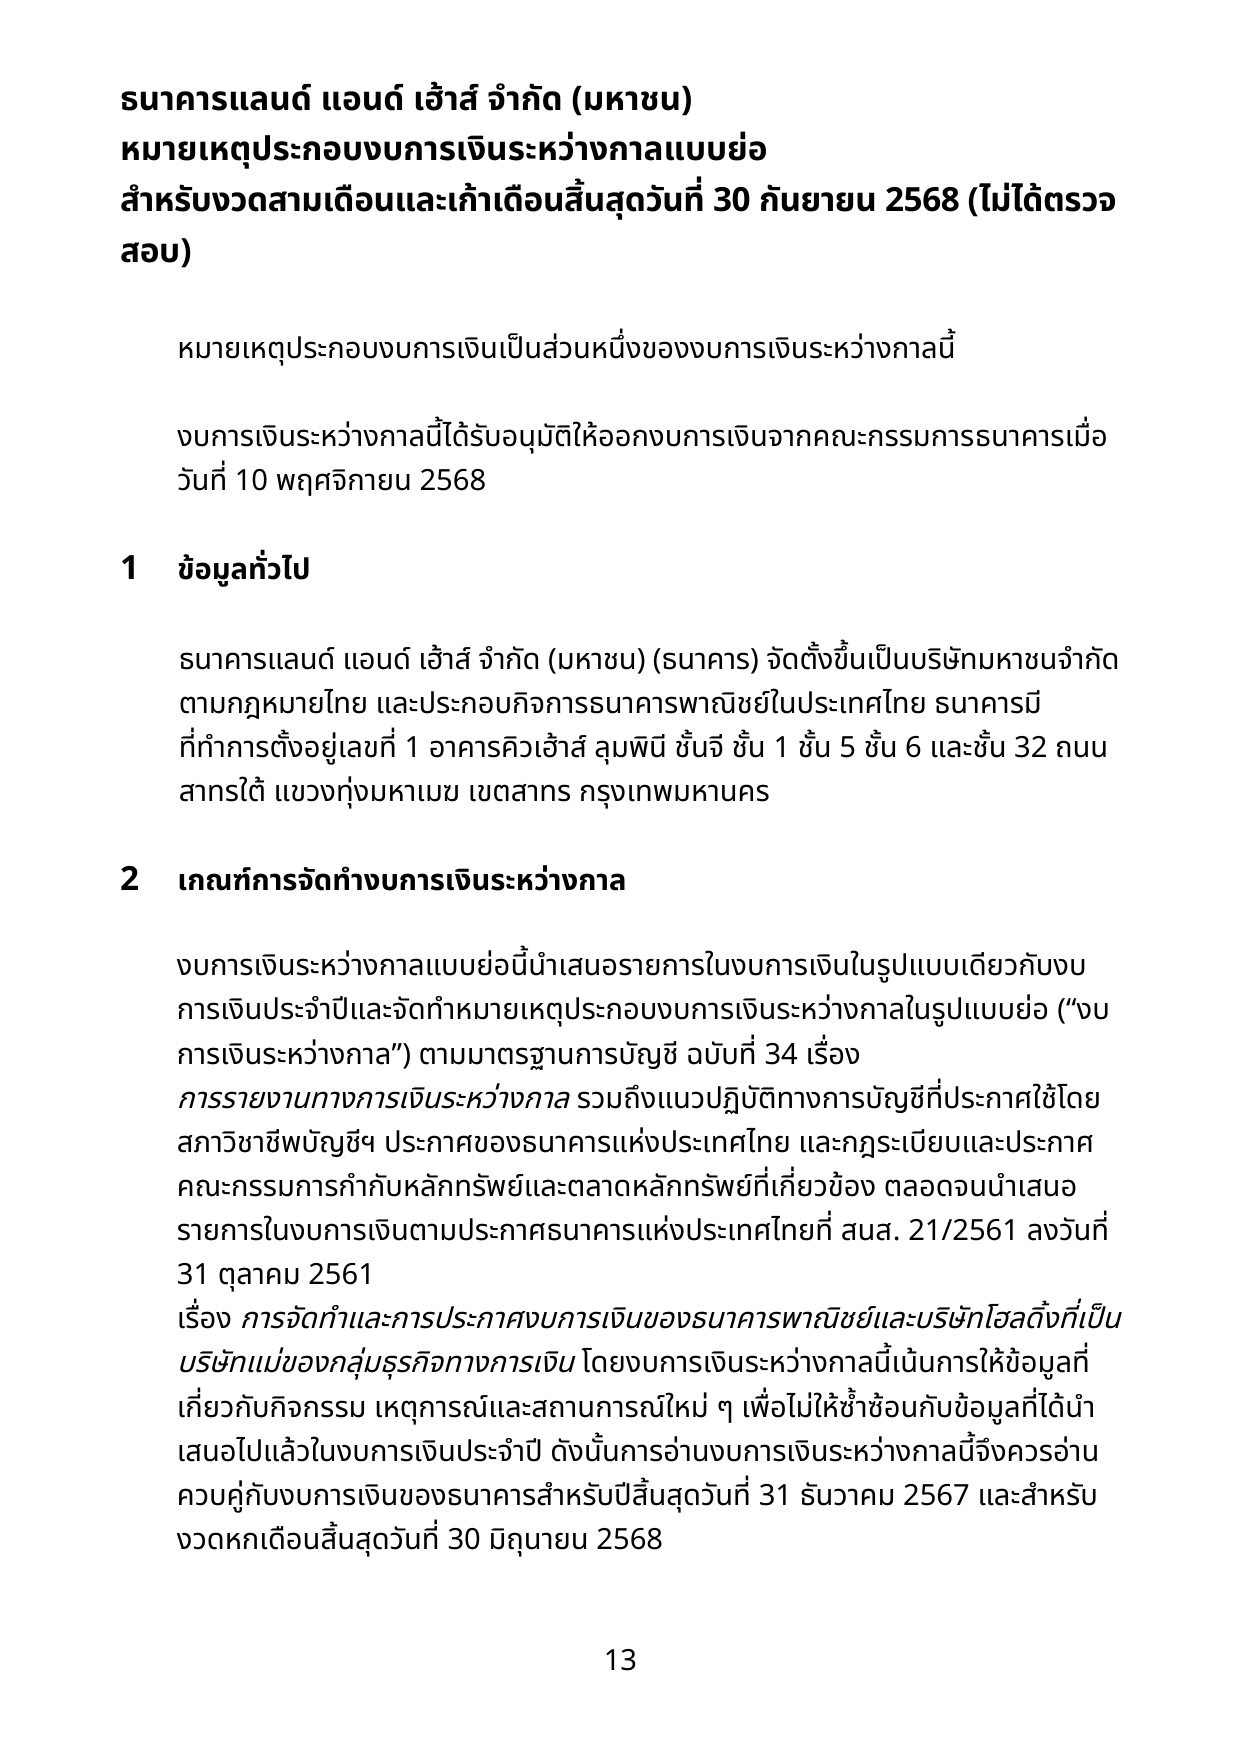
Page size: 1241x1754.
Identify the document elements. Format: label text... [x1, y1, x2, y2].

subtitle ข้อมูลทั่วไป [120, 544, 1120, 594]
text หมายเหตุประกอบงบการเงินเป็นส่วนหนึ่งของงบการเงินระหว่างกาลนี้ [177, 327, 1125, 372]
text งบการเงินระหว่างกาลแบบย่อนี้นำเสนอรายการในงบการเงินในรูปแบบเดียวกับงบการเงินประจำปีและจัดทำหมายเหตุประกอบงบการเงินระหว่างกาลในรูปแบบย่อ (“งบการเงินระหว่างกาล”) ตามมาตรฐานการบัญชี ฉบับที่ 34 เรื่อง การรายงานทางการเงินระหว่างกาล รวมถึงแนวปฏิบัติทางการบัญชีที่ประกาศใช้โดยสภาวิชาชีพบัญชีฯ ประกาศของธนาคารแห่งประเทศไทย และกฎระเบียบและประกาศคณะกรรมการกำกับหลักทรัพย์และตลาดหลักทรัพย์ที่เกี่ยวข้อง ตลอดจนนำเสนอรายการในงบการเงินตามประกาศธนาคารแห่งประเทศไทยที่ สนส. 21/2561 ลงวันที่ 31 ตุลาคม 2561 เรื่อง การจัดทำและการประกาศงบการเงินของธนาคารพาณิชย์และบริษัทโฮลดิ้งที่เป็นบริษัทแม่ของกลุ่มธุรกิจทางการเงิน โดยงบการเงินระหว่างกาลนี้เน้นการให้ข้อมูลที่เกี่ยวกับกิจกรรม เหตุการณ์และสถานการณ์ใหม่ ๆ เพื่อไม่ให้ซ้ำซ้อนกับข้อมูลที่ได้นำเสนอไปแล้วในงบการเงินประจำปี ดังนั้นการอ่านงบการเงินระหว่างกาลนี้จึงควรอ่านควบคู่กับงบการเงินของธนาคารสำหรับปีสิ้นสุดวันที่ 31 ธันวาคม 2567 และสำหรับงวดหกเดือนสิ้นสุดวันที่ 30 มิถุนายน 2568 [177, 944, 1125, 1563]
text งบการเงินระหว่างกาลนี้ได้รับอนุมัติให้ออกงบการเงินจากคณะกรรมการธนาคารเมื่อวันที่ 10 พฤศจิกายน 2568 [177, 416, 1125, 504]
subtitle เกณฑ์การจัดทำงบการเงินระหว่างกาล [120, 854, 1120, 905]
text ธนาคารแลนด์ แอนด์ เฮ้าส์ จำกัด (มหาชน) (ธนาคาร) จัดตั้งขึ้นเป็นบริษัทมหาชนจำกัดตามกฎหมายไทย และประกอบกิจการธนาคารพาณิชย์ในประเทศไทย ธนาคารมีที่ทำการตั้งอยู่เลขที่ 1 อาคารคิวเฮ้าส์ ลุมพินี ชั้นจี ชั้น 1 ชั้น 5 ชั้น 6 และชั้น 32 ถนนสาทรใต้ แขวงทุ่งมหาเมฆ เขตสาทร กรุงเทพมหานคร [178, 638, 1122, 815]
